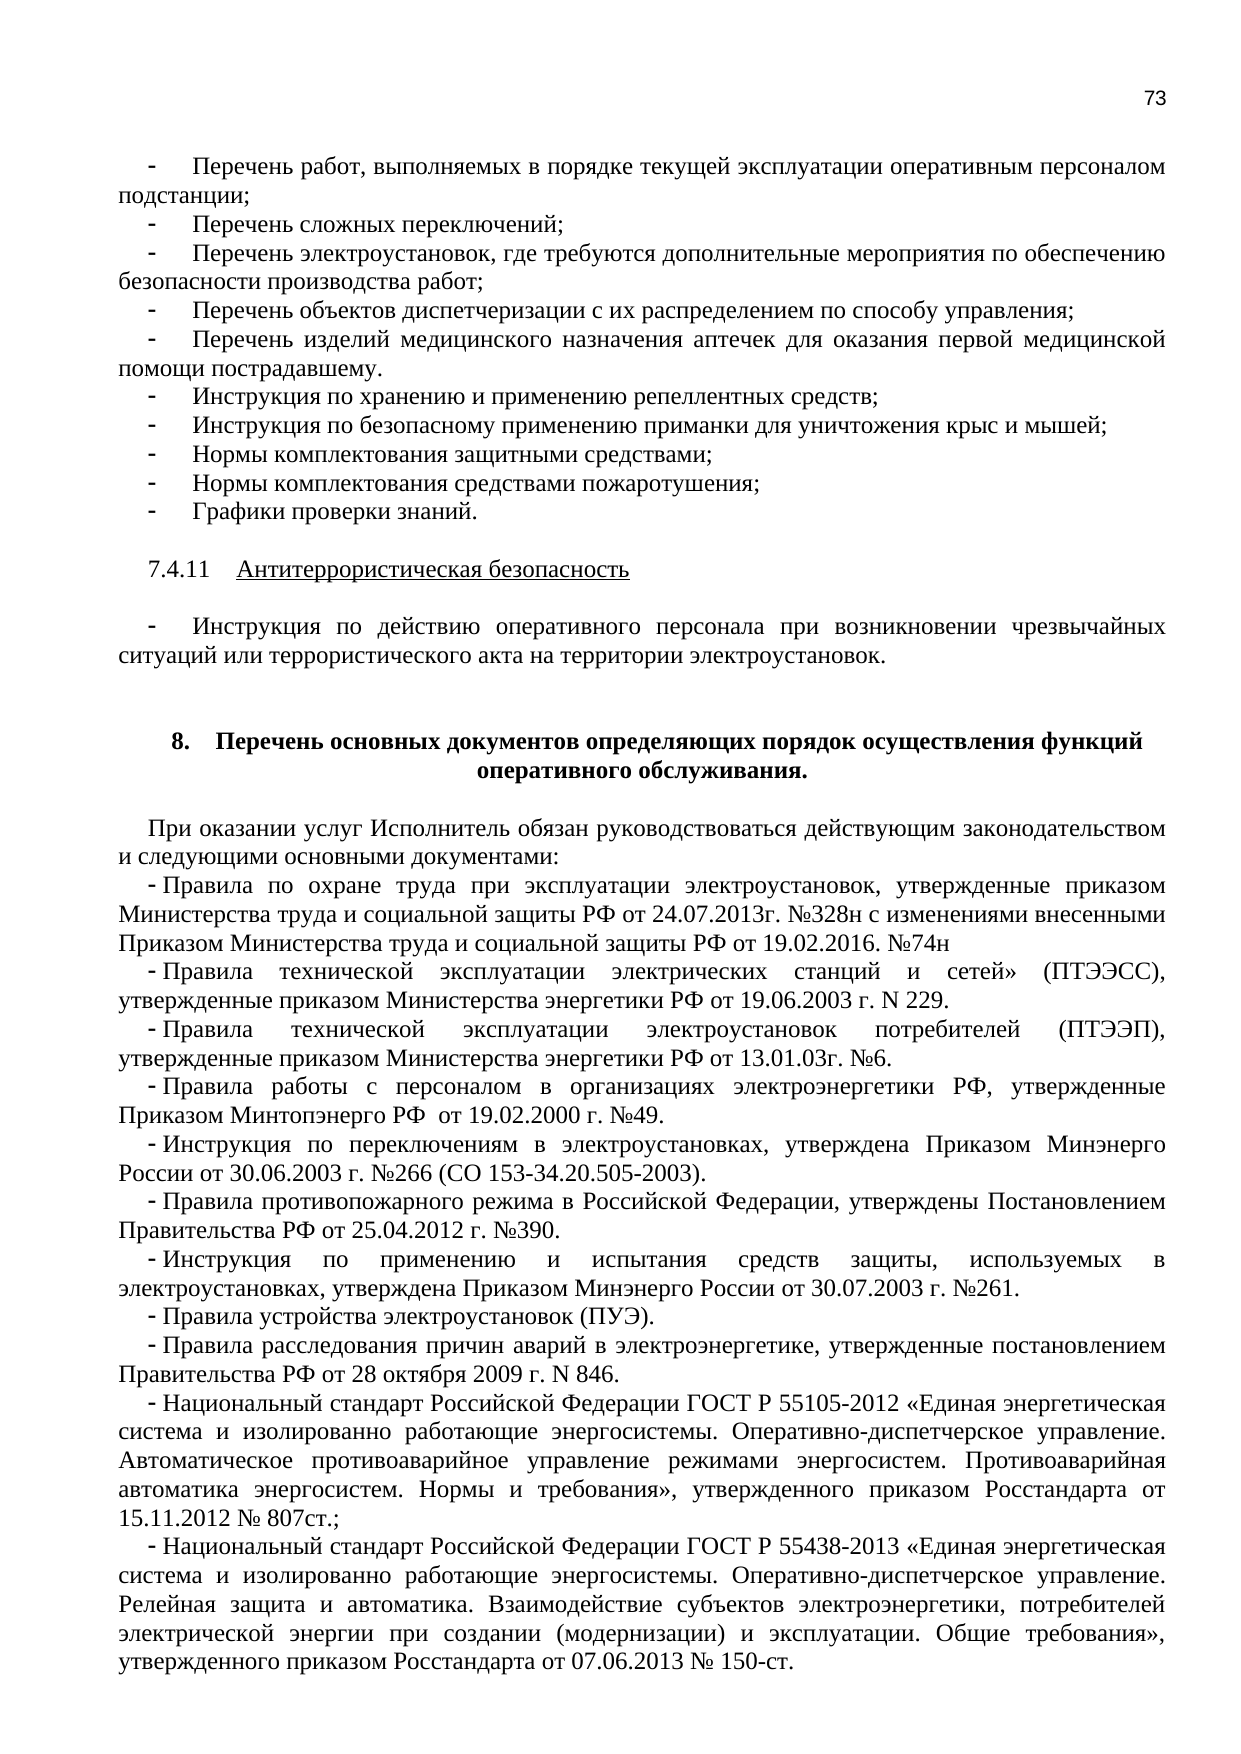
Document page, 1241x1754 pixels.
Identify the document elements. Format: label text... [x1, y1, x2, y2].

list Графики проверки знаний. [118, 496, 1167, 525]
list Правила противопожарного режима в Российской Федерации, утверждены Постановлением Правительства РФ от 25.04.2012 г. №390. [118, 1186, 1167, 1244]
list Правила устройства электроустановок (ПУЭ). [118, 1301, 1167, 1330]
list Национальный стандарт Российской Федерации ГОСТ Р 55438-2013 «Единая энергетическая система и изолированно работающие энергосистемы. Оперативно-диспетчерское управление. Релейная защита и автоматика. Взаимодействие субъектов электроэнергетики, потребителей электрической энергии при создании (модернизации) и эксплуатации. Общие требования», утвержденного приказом Росстандарта от 07.06.2013 № 150-ст. [118, 1531, 1167, 1675]
list Инструкция по применению и испытания средств защиты, используемых в электроустановках, утверждена Приказом Минэнерго России от 30.07.2003 г. №261. [118, 1244, 1167, 1301]
list Перечень основных документов определяющих порядок осуществления функций оперативного обслуживания. [118, 726, 1167, 784]
list Правила технической эксплуатации электроустановок потребителей (ПТЭЭП), утвержденные приказом Министерства энергетики РФ от 13.01.03г. №6. [118, 1014, 1167, 1071]
list При оказании услуг Исполнитель обязан руководствоваться действующим законодательством и следующими основными документами: [118, 813, 1167, 870]
list Инструкция по хранению и применению репеллентных средств; [118, 381, 1167, 410]
list Национальный стандарт Российской Федерации ГОСТ Р 55105-2012 «Единая энергетическая система и изолированно работающие энергосистемы. Оперативно-диспетчерское управление. Автоматическое противоаварийное управление режимами энергосистем. Противоаварийная автоматика энергосистем. Нормы и требования», утвержденного приказом Росстандарта от 15.11.2012 № 807ст.; [118, 1388, 1167, 1531]
list Правила работы с персоналом в организациях электроэнергетики РФ, утвержденные Приказом Минтопэнерго РФ от 19.02.2000 г. №49. [118, 1071, 1167, 1129]
list Нормы комплектования защитными средствами; [118, 439, 1167, 468]
list Перечень объектов диспетчеризации с их распределением по способу управления; [118, 295, 1167, 324]
list Нормы комплектования средствами пожаротушения; [118, 468, 1167, 496]
list Правила расследования причин аварий в электроэнергетике, утвержденные постановлением Правительства РФ от 28 октября 2009 г. N 846. [118, 1330, 1167, 1388]
list Инструкция по переключениям в электроустановках, утверждена Приказом Минэнерго России от 30.06.2003 г. №266 (СО 153-34.20.505-2003). [118, 1129, 1167, 1186]
list Перечень работ, выполняемых в порядке текущей эксплуатации оперативным персоналом подстанции; [118, 151, 1167, 209]
list Перечень изделий медицинского назначения аптечек для оказания первой медицинской помощи пострадавшему. [118, 324, 1167, 381]
list Перечень электроустановок, где требуются дополнительные мероприятия по обеспечению безопасности производства работ; [118, 238, 1167, 295]
list Правила по охране труда при эксплуатации электроустановок, утвержденные приказом Министерства труда и социальной защиты РФ от 24.07.2013г. №328н с изменениями внесенными Приказом Министерства труда и социальной защиты РФ от 19.02.2016. №74н [118, 870, 1167, 956]
list Правила технической эксплуатации электрических станций и сетей» (ПТЭЭСС), утвержденные приказом Министерства энергетики РФ от 19.06.2003 г. N 229. [118, 956, 1167, 1014]
list Инструкция по безопасному применению приманки для уничтожения крыс и мышей; [118, 410, 1167, 439]
list Антитеррористическая безопасность [118, 554, 1167, 583]
list Инструкция по действию оперативного персонала при возникновении чрезвычайных ситуаций или террористического акта на территории электроустановок. [118, 611, 1167, 669]
list Перечень сложных переключений; [118, 209, 1167, 238]
